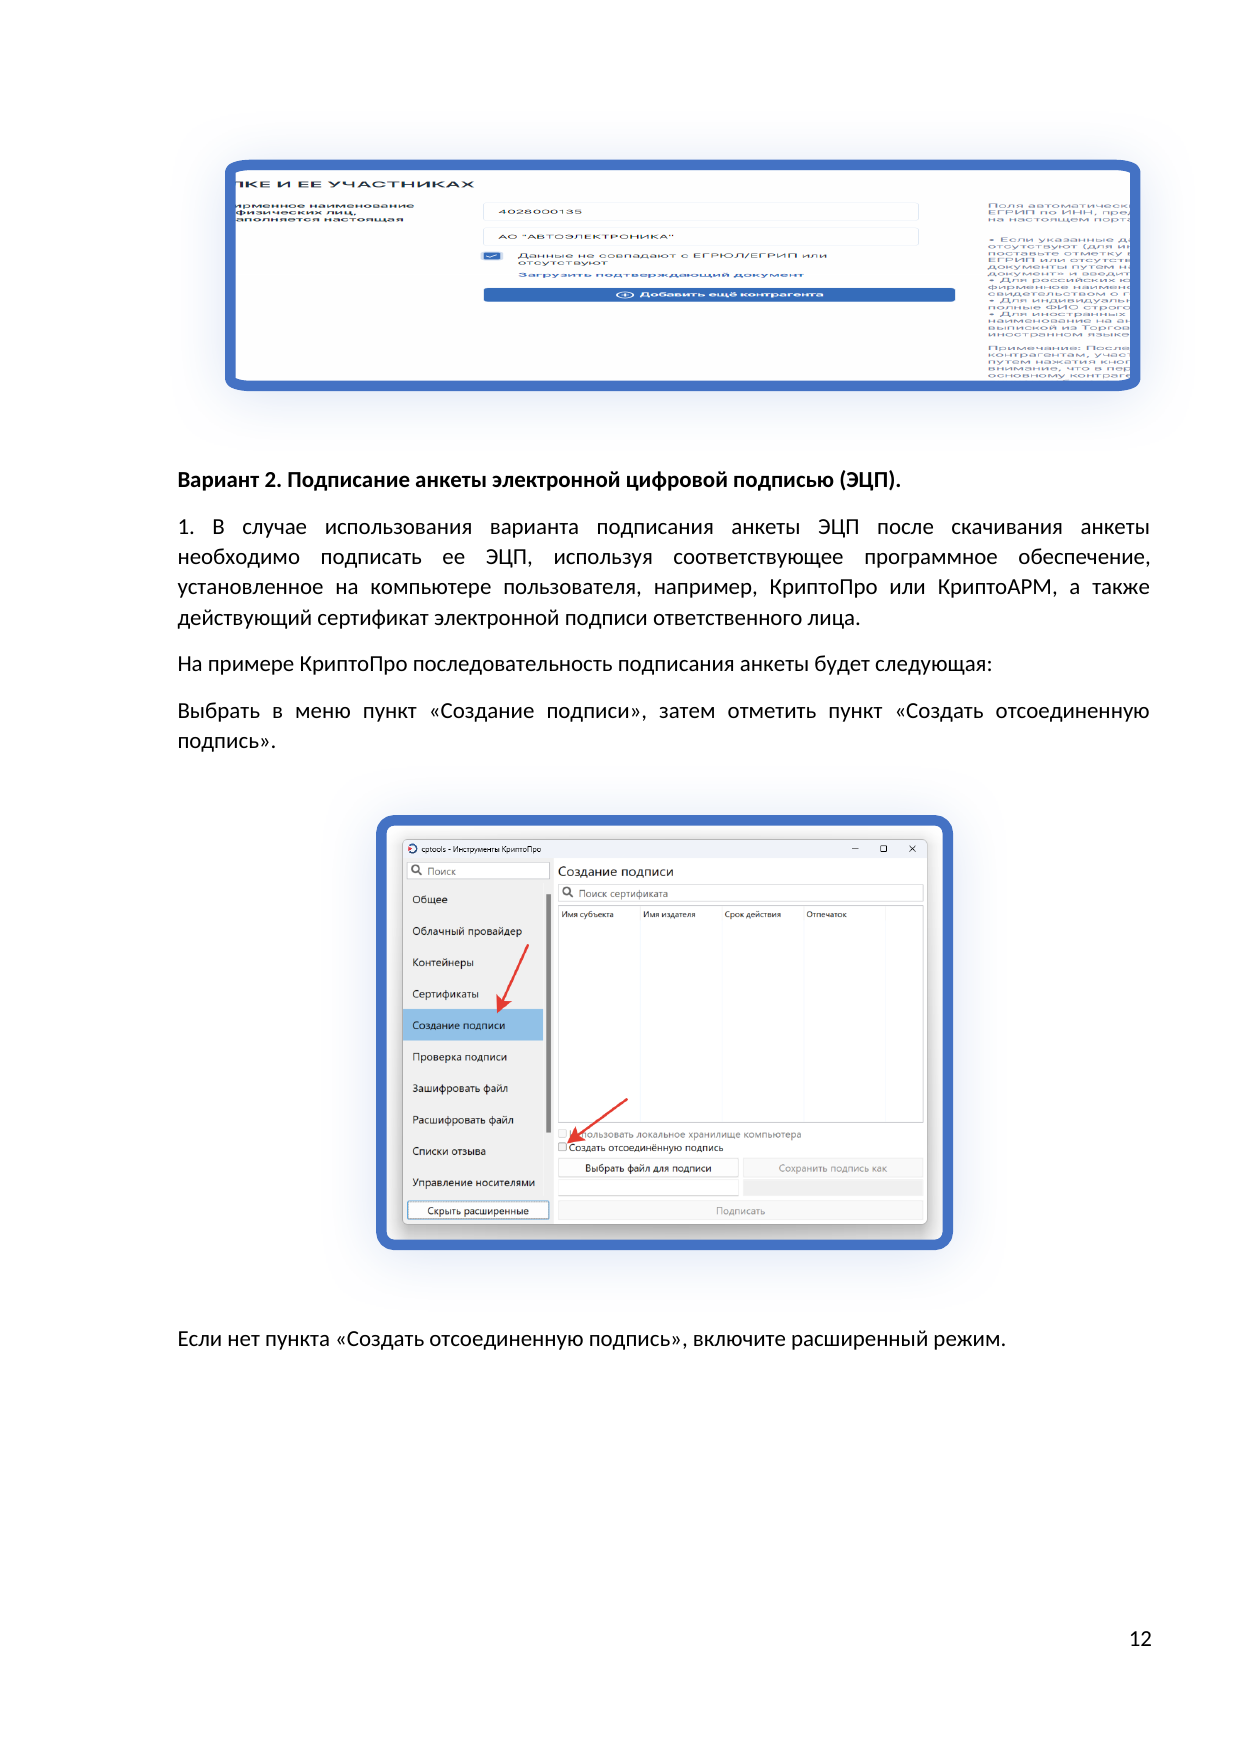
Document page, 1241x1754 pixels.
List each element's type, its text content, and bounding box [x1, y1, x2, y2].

text Выбрать в меню пункт «Создание подписи», затем отметить пункт «Создать отсоединенную подпись». [177, 696, 1152, 755]
text Вариант 2. Подписание анкеты электронной цифровой подписью (ЭЦП). [177, 465, 1152, 493]
text 1. В случае использования варианта подписания анкеты ЭЦП после скачивания анкеты необходимо подписать ее ЭЦП, используя соответствующее программное обеспечение, установленное на компьютере пользователя, например, КриптоПро или КриптоАРМ, а также действующий сертификат электронной подписи ответственного лица. [177, 512, 1152, 631]
picture [387, 826, 942, 1239]
text Если нет пункта «Создать отсоединенную подпись», включите расширенный режим. [177, 1324, 1152, 1352]
text На примере КриптоПро последовательность подписания анкеты будет следующая: [177, 649, 1152, 678]
